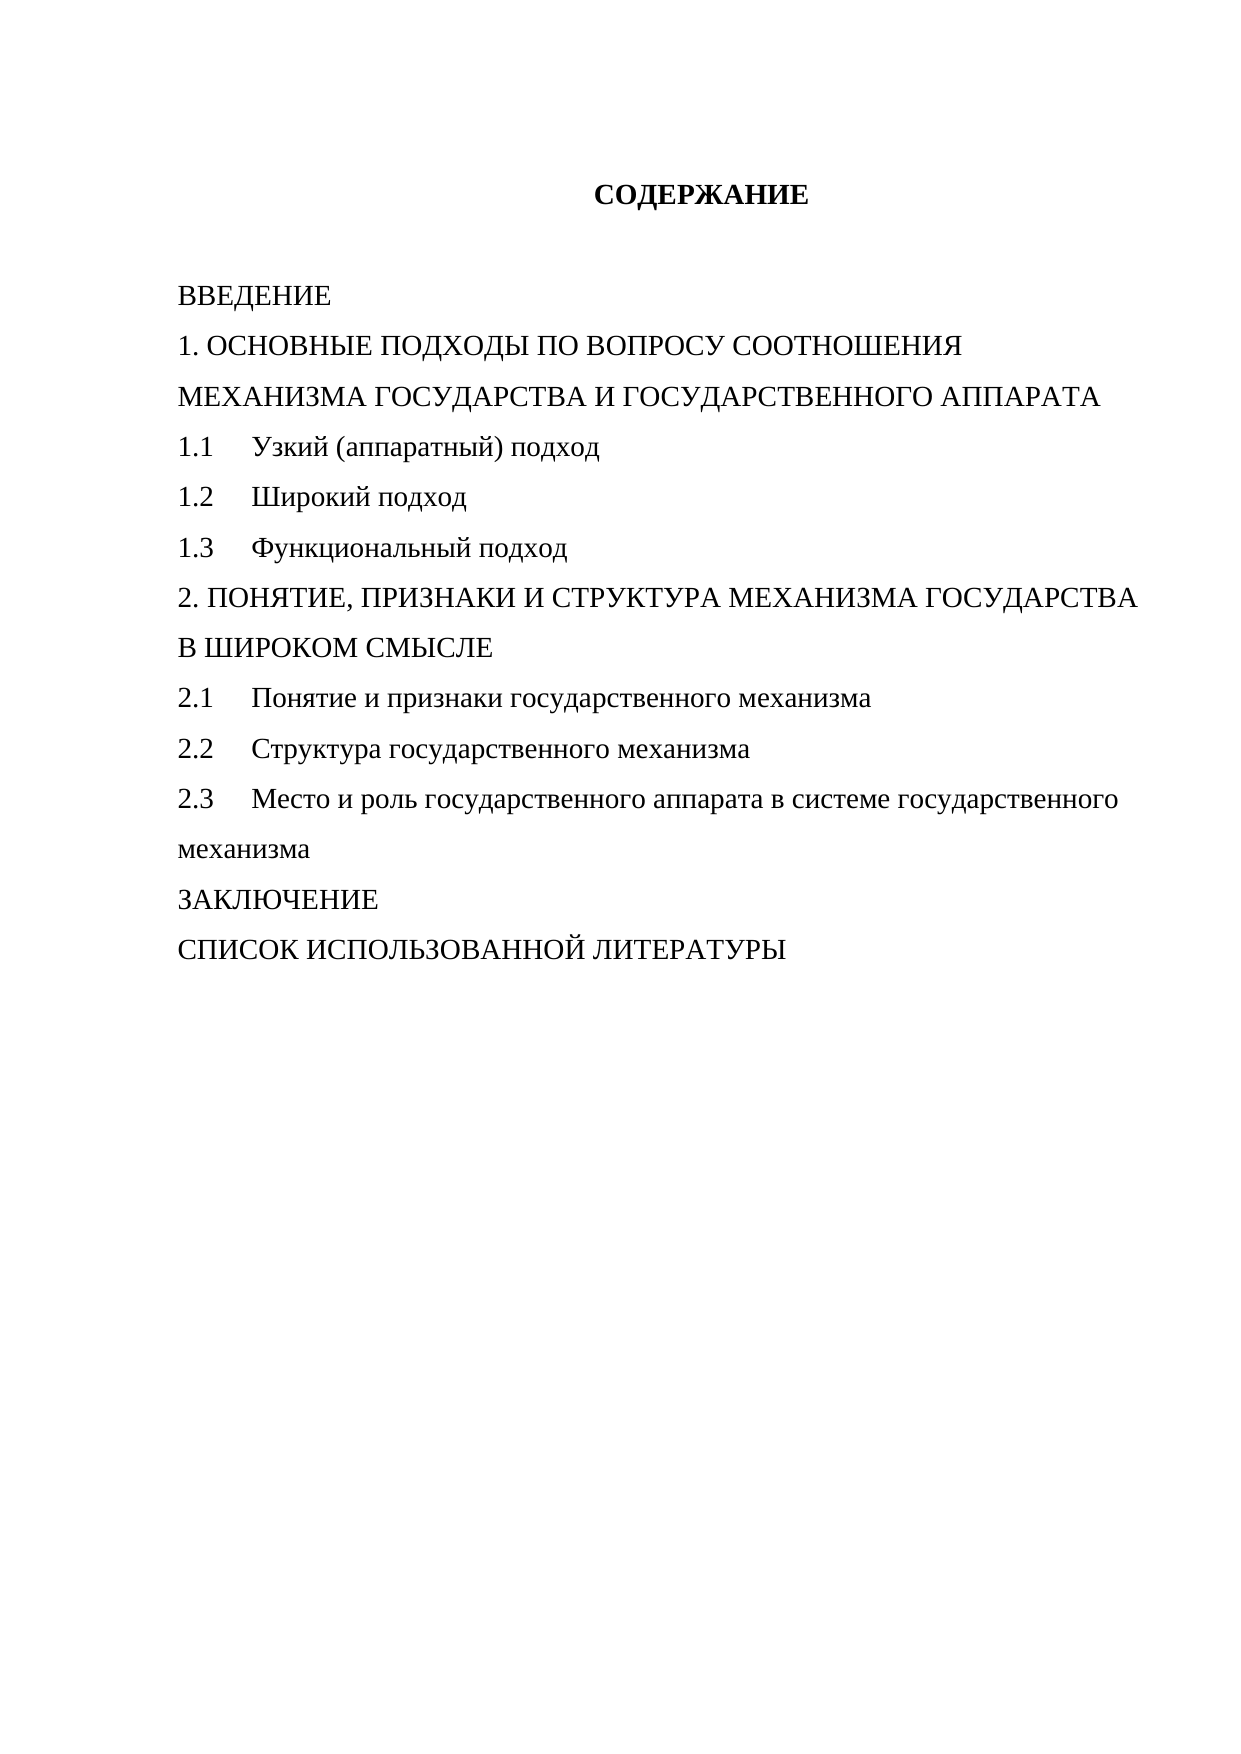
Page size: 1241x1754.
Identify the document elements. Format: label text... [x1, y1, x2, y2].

text 2.2 Структура государственного механизма [177, 731, 1152, 764]
text 1.2 Широкий подход [177, 479, 1152, 513]
text 2. ПОНЯТИЕ, ПРИЗНАКИ И СТРУКТУРА МЕХАНИЗМА ГОСУДАРСТВА В ШИРОКОМ СМЫСЛЕ [177, 580, 1152, 664]
text СОДЕРЖАНИЕ [177, 177, 1152, 211]
text 2.1 Понятие и признаки государственного механизма [177, 681, 1152, 714]
text ЗАКЛЮЧЕНИЕ [177, 882, 1152, 915]
text 1. ОСНОВНЫЕ ПОДХОДЫ ПО ВОПРОСУ СООТНОШЕНИЯ МЕХАНИЗМА ГОСУДАРСТВА И ГОСУДАРСТВЕННОГО АППАРАТА [177, 328, 1152, 412]
text ВВЕДЕНИЕ [177, 278, 1152, 312]
text 1.3 Функциональный подход [177, 530, 1152, 563]
text СПИСОК ИСПОЛЬЗОВАННОЙ ЛИТЕРАТУРЫ [177, 932, 1152, 966]
text 1.1 Узкий (аппаратный) подход [177, 429, 1152, 463]
text 2.3 Место и роль государственного аппарата в системе государственного механизма [177, 781, 1152, 865]
